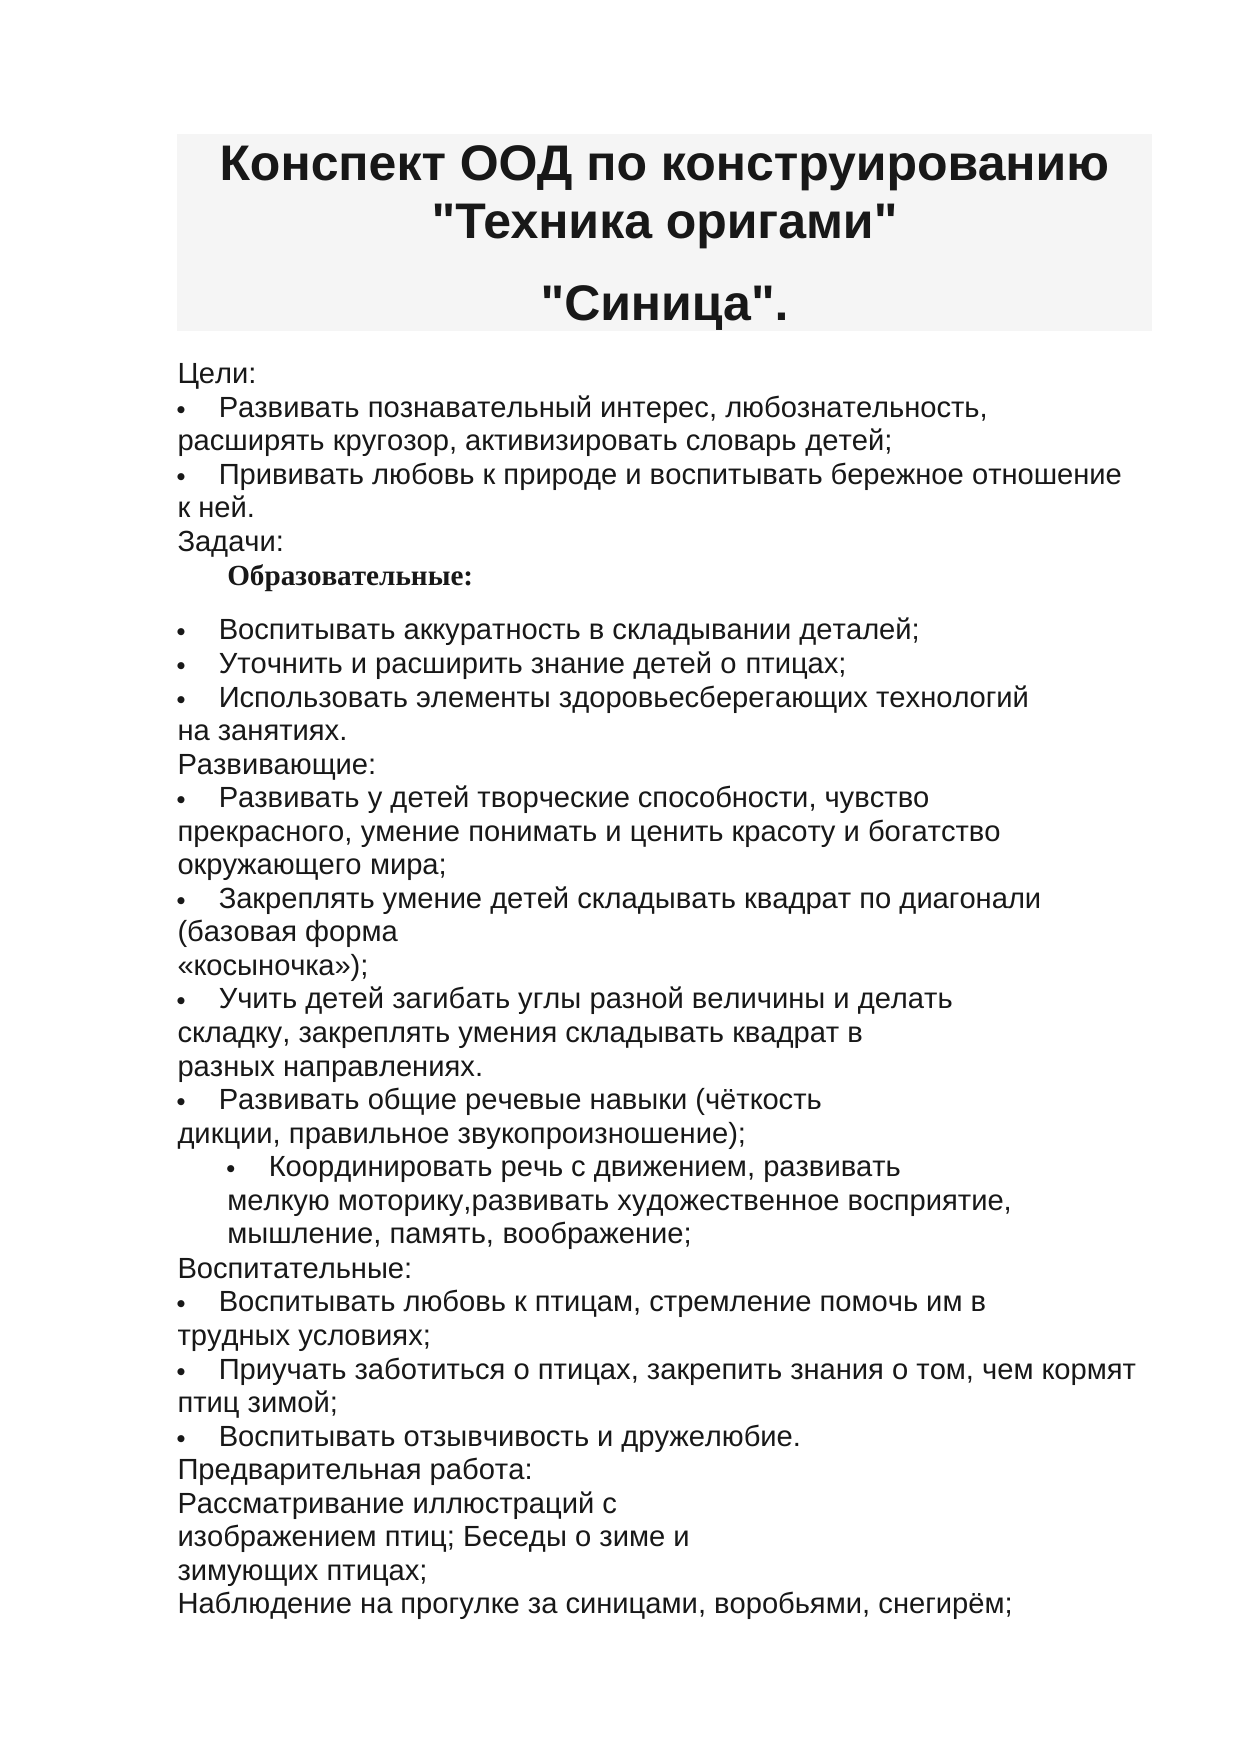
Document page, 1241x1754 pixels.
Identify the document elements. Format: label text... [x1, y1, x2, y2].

text  Развивать познавательный интерес, любознательность, расширять кругозор, активизировать словарь детей; [177, 390, 1082, 457]
text Развивающие: [177, 747, 1152, 780]
text "Синица". [177, 274, 1152, 331]
text  Воспитывать отзывчивость и дружелюбие. [177, 1419, 1152, 1452]
text Задачи: [177, 524, 1152, 558]
text  Воспитывать любовь к птицам, стремление помочь им в трудных условиях; [177, 1284, 1152, 1351]
text  Использовать элементы здоровьесберегающих технологий на занятиях. [177, 680, 1152, 747]
text Предварительная работа: [177, 1452, 1152, 1486]
text  Координировать речь с движением, развивать мелкую моторику,развивать художественное восприятие, мышление, память, воображение; [227, 1149, 1063, 1250]
text  Уточнить и расширить знание детей о птицах; [177, 646, 1152, 679]
text «косыночка»); [177, 948, 1152, 982]
text Цели: [177, 356, 1152, 390]
text Наблюдение на прогулке за синицами, воробьями, снегирём; [177, 1587, 1152, 1620]
text  Прививать любовь к природе и воспитывать бережное отношение к ней. [177, 457, 1152, 524]
text Воспитательные: [177, 1251, 1152, 1284]
text  Развивать общие речевые навыки (чёткость дикции, правильное звукопроизношение); [177, 1082, 936, 1149]
text  Воспитывать аккуратность в складывании деталей; [177, 612, 1152, 646]
text Образовательные: [227, 558, 1152, 592]
text Рассматривание иллюстраций с изображением птиц; Беседы о зиме и зимующих птицах; [177, 1486, 800, 1586]
text  Приучать заботиться о птицах, закрепить знания о том, чем кормят птиц зимой; [177, 1352, 1152, 1419]
text Конспект ООД по конструированию "Техника оригами" [177, 134, 1152, 249]
text  Учить детей загибать углы разной величины и делать складку, закреплять умения складывать квадрат в разных направлениях. [177, 982, 1056, 1082]
text  Развивать у детей творческие способности, чувство прекрасного, умение понимать и ценить красоту и богатство окружающего мира; [177, 780, 1042, 881]
text  Закреплять умение детей складывать квадрат по диагонали (базовая форма [177, 881, 1152, 948]
